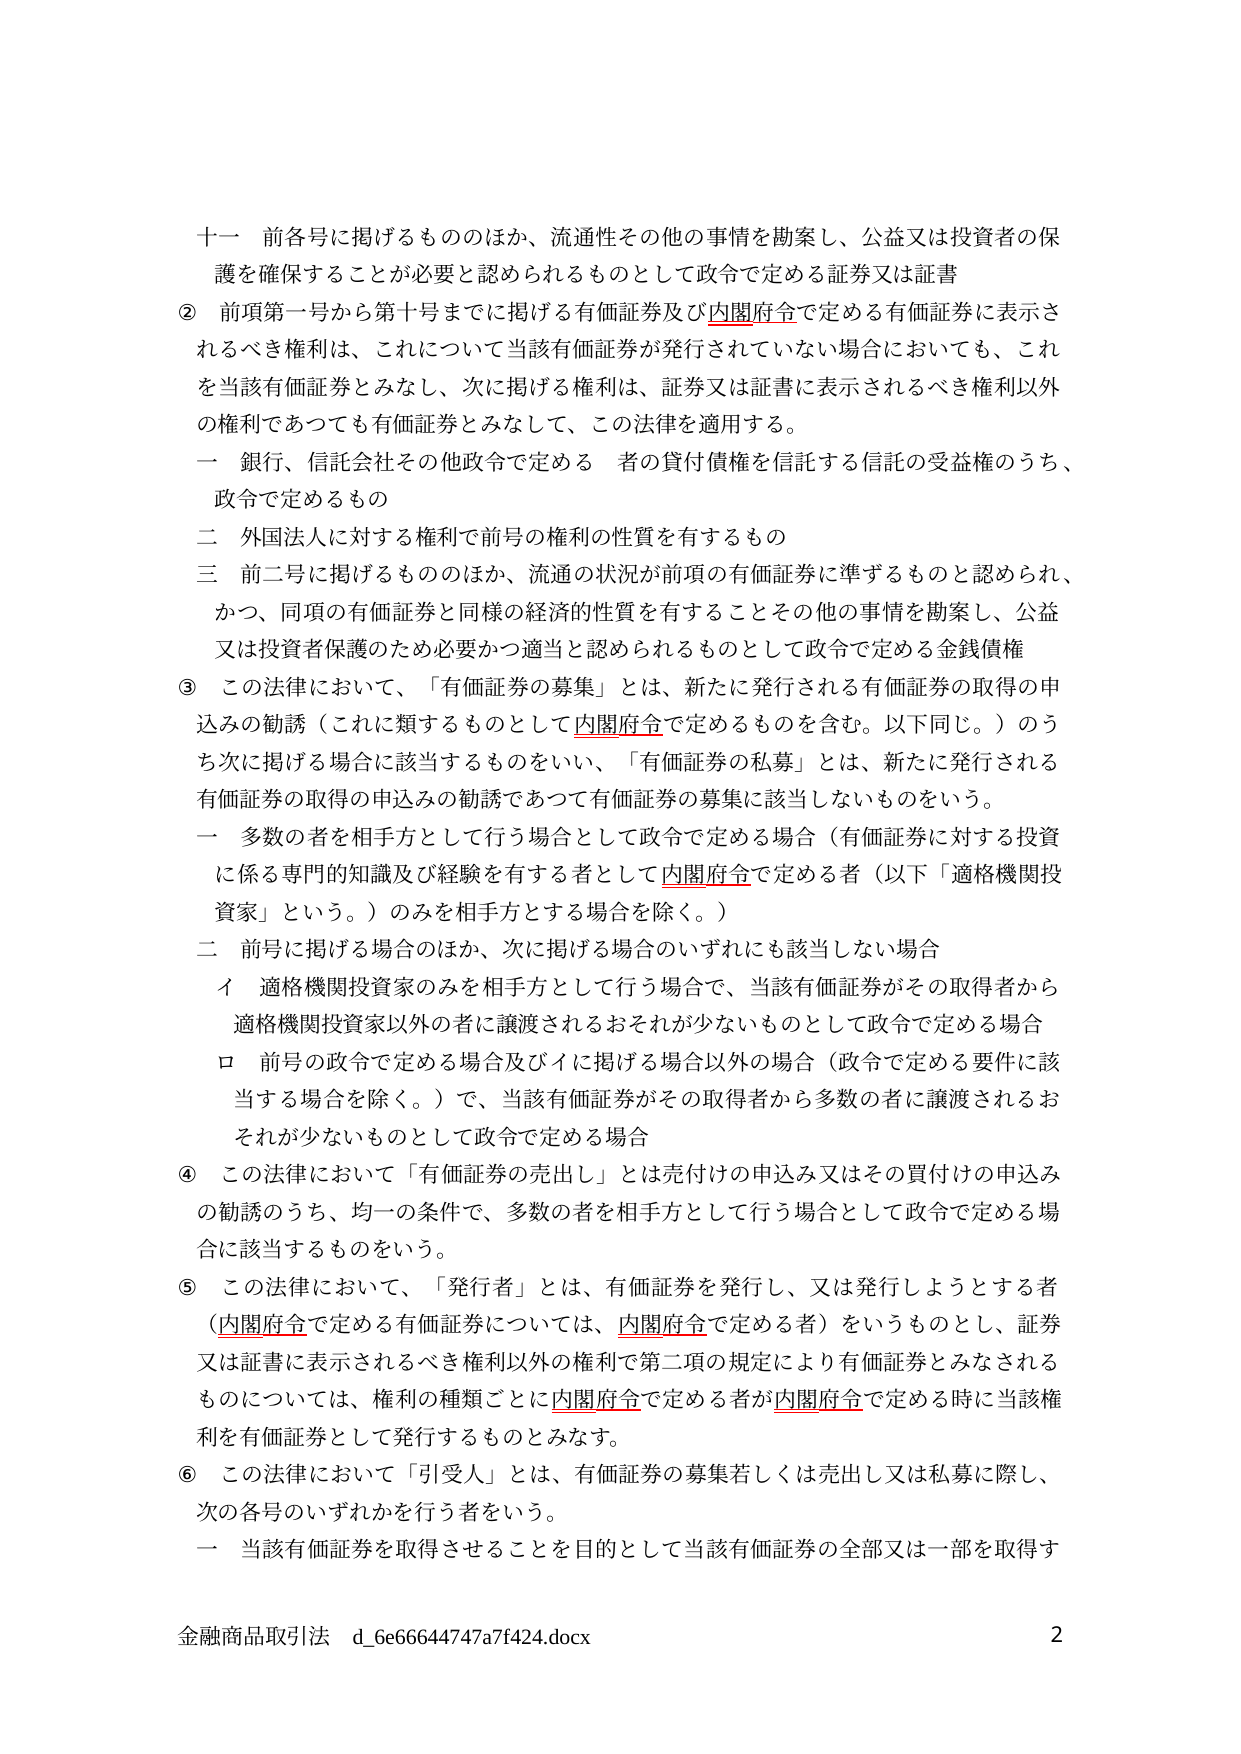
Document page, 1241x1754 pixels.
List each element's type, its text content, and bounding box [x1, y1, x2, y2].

text イ 適格機関投資家のみを相手方として行う場合で、当該有価証券がその取得者から適格機関投資家以外の者に譲渡されるおそれが少ないものとして政令で定める場合 [215, 967, 1063, 1042]
text 二 外国法人に対する権利で前号の権利の性質を有するもの [196, 517, 1063, 554]
text ⑥ この法律において「引受人」とは、有価証券の募集若しくは売出し又は私募に際し、次の各号のいずれかを行う者をいう。 [177, 1454, 1063, 1529]
text ⑤ この法律において、「発行者」とは、有価証券を発行し、又は発行しようとする者（内閣府令で定める有価証券については、内閣府令で定める者）をいうものとし、証券又は証書に表示されるべき権利以外の権利で第二項の規定により有価証券とみなされるものについては、権利の種類ごとに内閣府令で定める者が内閣府令で定める時に当該権利を有価証券として発行するものとみなす。 [177, 1267, 1063, 1454]
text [196, 1529, 1063, 1567]
text 十一 前各号に掲げるもののほか、流通性その他の事情を勘案し、公益又は投資者の保護を確保することが必要と認められるものとして政令で定める証券又は証書 [196, 217, 1063, 292]
text 二 前号に掲げる場合のほか、次に掲げる場合のいずれにも該当しない場合 [196, 929, 1063, 967]
text ロ 前号の政令で定める場合及びイに掲げる場合以外の場合（政令で定める要件に該当する場合を除く。）で、当該有価証券がその取得者から多数の者に譲渡されるおそれが少ないものとして政令で定める場合 [215, 1042, 1063, 1154]
text ② 前項第一号から第十号までに掲げる有価証券及び内閣府令で定める有価証券に表示されるべき権利は、これについて当該有価証券が発行されていない場合においても、これを当該有価証券とみなし、次に掲げる権利は、証券又は証書に表示されるべき権利以外の権利であつても有価証券とみなして、この法律を適用する。 [177, 292, 1063, 442]
text ③ この法律において、「有価証券の募集」とは、新たに発行される有価証券の取得の申込みの勧誘（これに類するものとして内閣府令で定めるものを含む。以下同じ。）のうち次に掲げる場合に該当するものをいい、「有価証券の私募」とは、新たに発行される有価証券の取得の申込みの勧誘であつて有価証券の募集に該当しないものをいう。 [177, 667, 1063, 817]
text 一 多数の者を相手方として行う場合として政令で定める場合（有価証券に対する投資に係る専門的知識及び経験を有する者として内閣府令で定める者（以下「適格機関投資家」という。）のみを相手方とする場合を除く。） [196, 817, 1063, 929]
text 一 銀行、信託会社その他政令で定める 者の貸付債権を信託する信託の受益権のうち、政令で定めるもの [196, 442, 1063, 517]
text 三 前二号に掲げるもののほか、流通の状況が前項の有価証券に準ずるものと認められ、かつ、同項の有価証券と同様の経済的性質を有することその他の事情を勘案し、公益又は投資者保護のため必要かつ適当と認められるものとして政令で定める金銭債権 [196, 554, 1063, 667]
text ④ この法律において「有価証券の売出し」とは売付けの申込み又はその買付けの申込みの勧誘のうち、均一の条件で、多数の者を相手方として行う場合として政令で定める場合に該当するものをいう。 [177, 1154, 1063, 1267]
